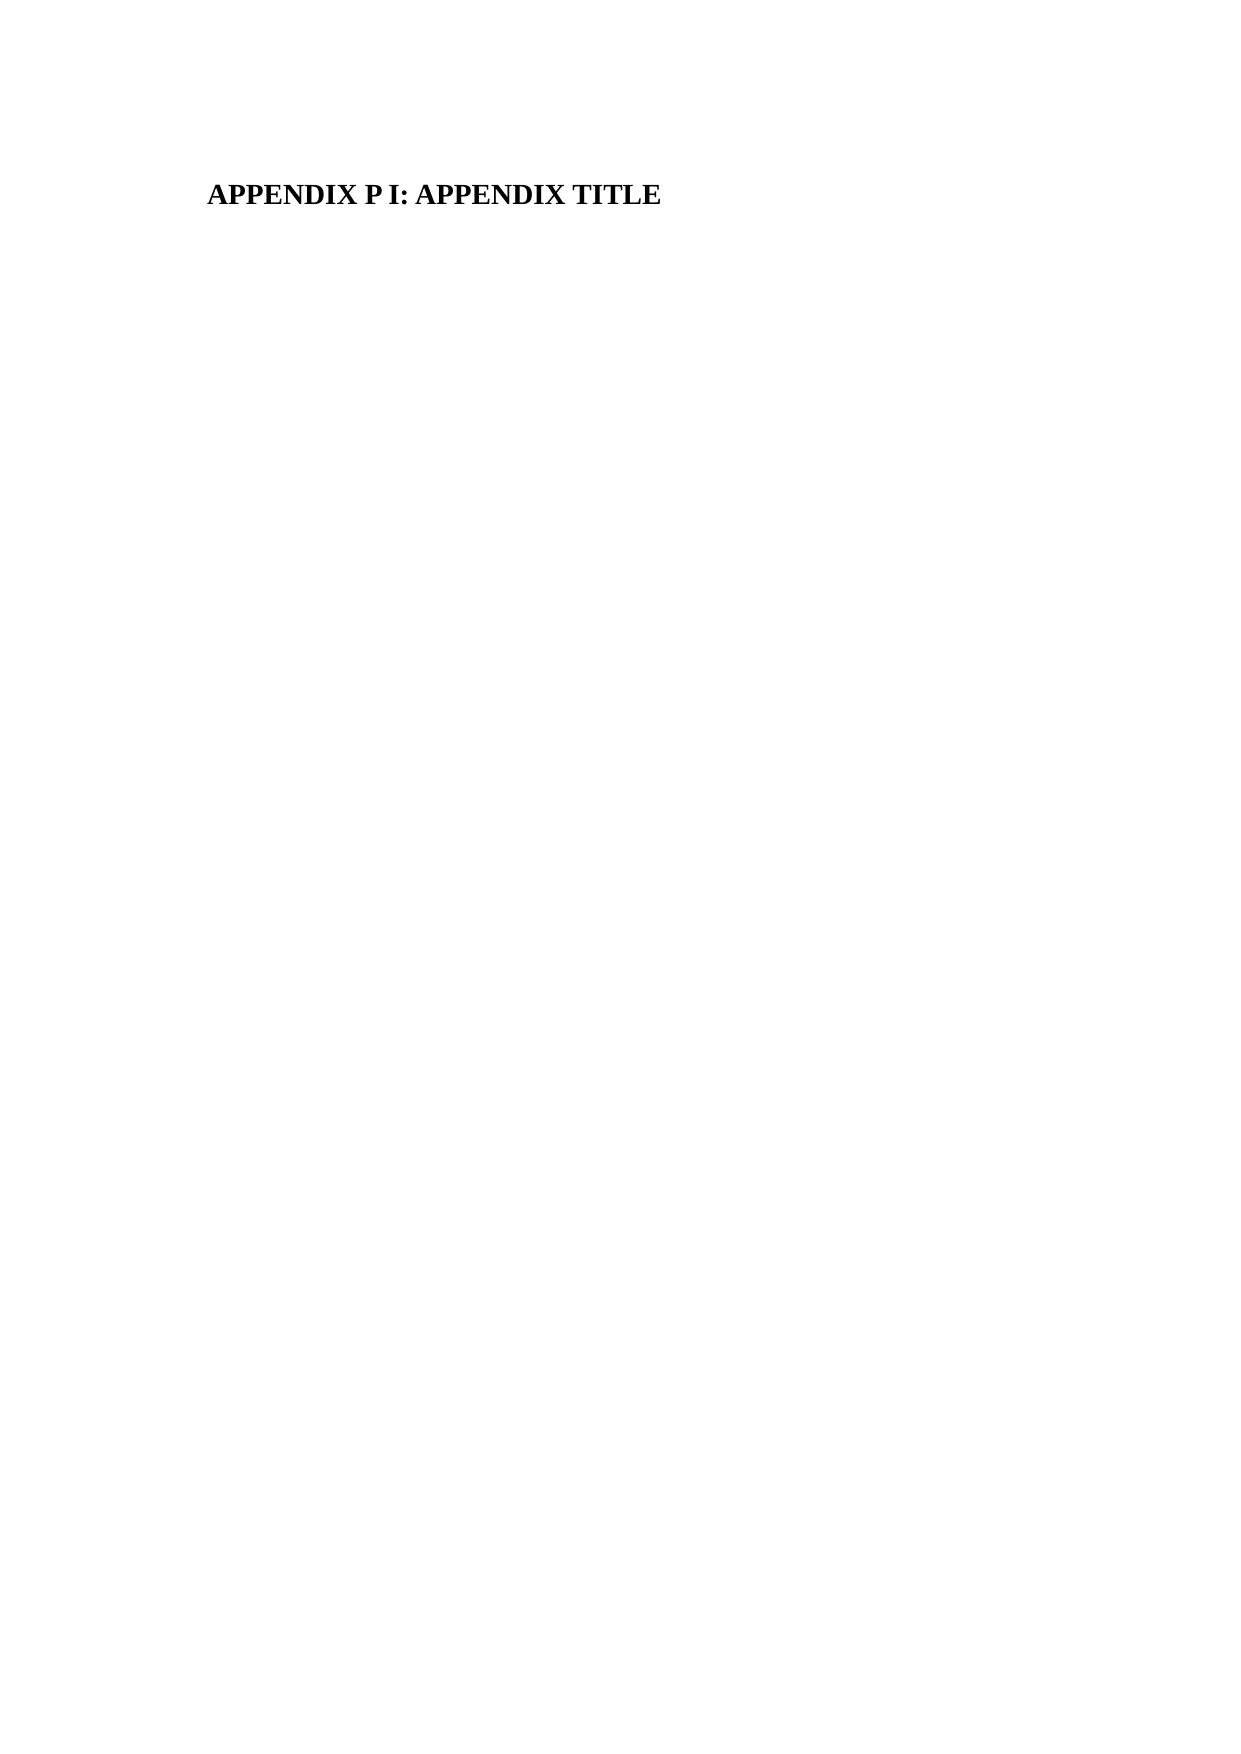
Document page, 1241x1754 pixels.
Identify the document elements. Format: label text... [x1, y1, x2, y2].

title Appendix P i: appendix title [207, 177, 1122, 211]
